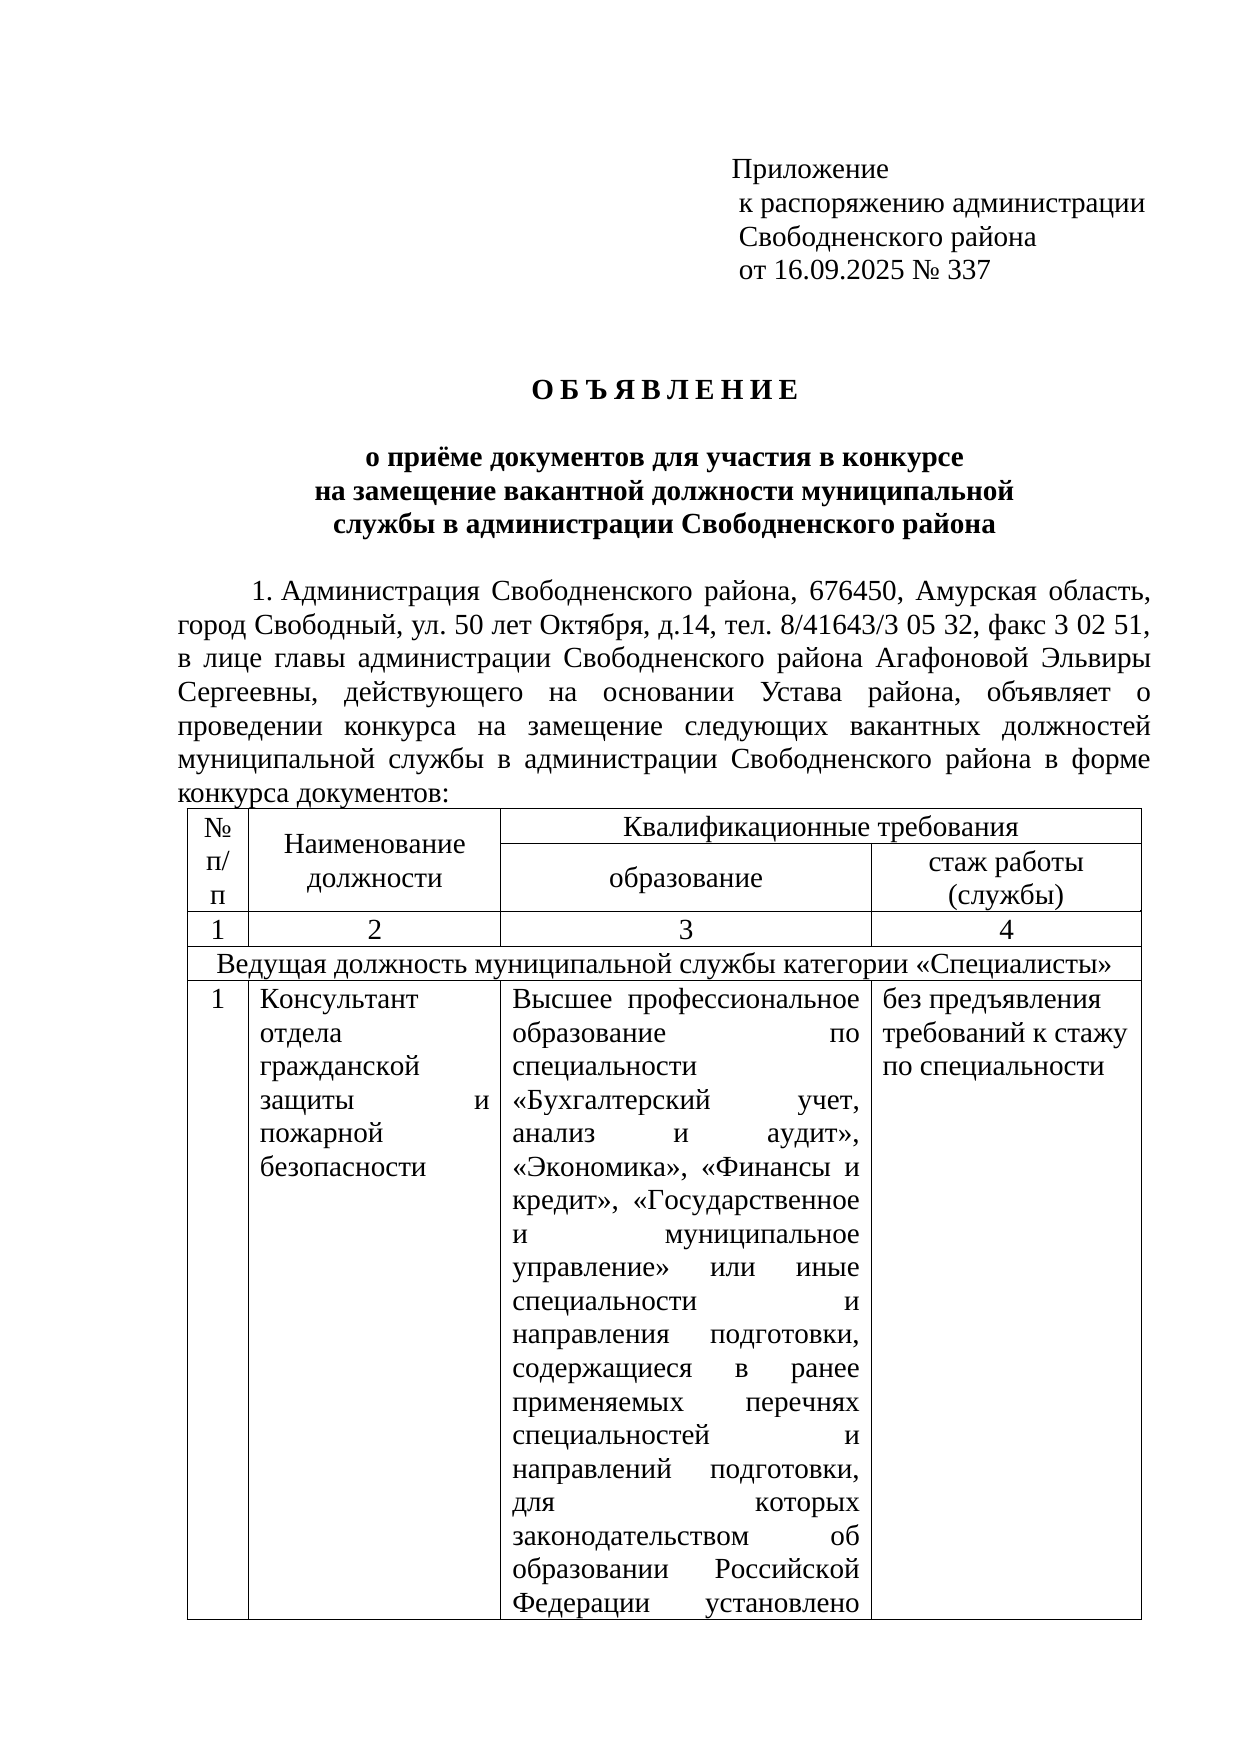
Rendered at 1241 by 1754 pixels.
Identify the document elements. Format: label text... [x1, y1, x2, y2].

text Свободненского района [177, 219, 1152, 252]
table_cell 3 [501, 912, 871, 946]
table_header Наименование должности [249, 809, 500, 911]
table_cell 2 [249, 912, 500, 946]
table_header Квалификационные требования [501, 809, 1141, 843]
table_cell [249, 981, 500, 1618]
text службы в администрации Свободненского района [177, 506, 1152, 540]
text о приёме документов для участия в конкурсе [177, 439, 1152, 473]
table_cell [872, 981, 1141, 1618]
table_cell стаж работы (службы) [872, 844, 1141, 911]
text ОБЪЯВЛЕНИЕ [177, 372, 1152, 406]
text от 16.09.2025 № 337 [177, 252, 1152, 286]
table_cell 1 [188, 912, 248, 946]
text к распоряжению администрации [177, 185, 1152, 219]
table_cell Ведущая должность муниципальной службы категории «Специалисты» [188, 947, 1141, 980]
table_cell 4 [872, 912, 1141, 946]
text на замещение вакантной должности муниципальной [177, 473, 1152, 506]
table_cell 1 [188, 981, 248, 1618]
table_cell образование [501, 844, 871, 911]
table_header № п/п [188, 809, 248, 911]
text Приложение [177, 152, 1152, 185]
text 1. Администрация Свободненского района, 676450, Амурская область, город Свободный, ул. 50 лет Октября, д.14, тел. 8/41643/3 05 32, факс 3 02 51, в лице главы администрации Свободненского района Агафоновой Эльвиры Сергеевны, действующего на основании Устава района, объявляет о проведении конкурса на замещение следующих вакантных должностей муниципальной службы в администрации Свободненского района в форме конкурса документов: [177, 573, 1152, 808]
